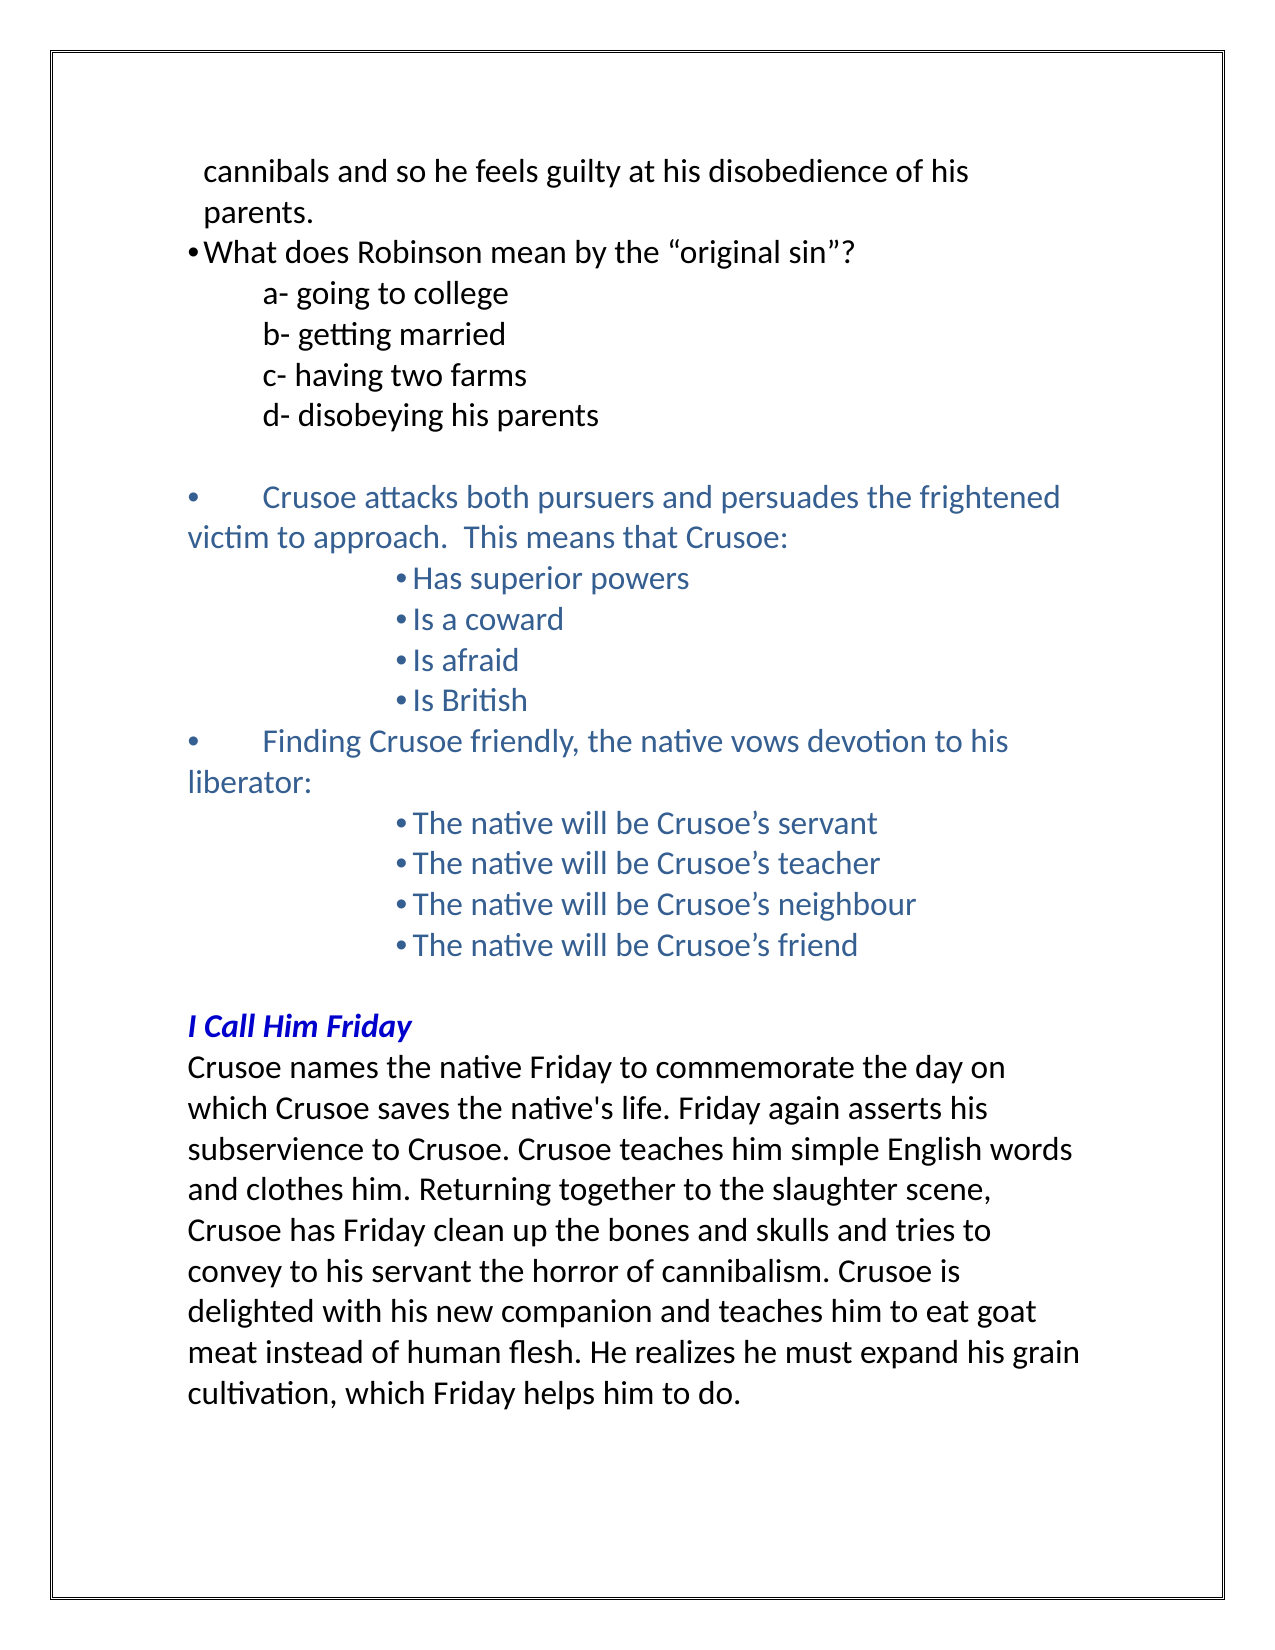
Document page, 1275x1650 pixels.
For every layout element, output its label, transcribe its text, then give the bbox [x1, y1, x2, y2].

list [187, 150, 1087, 231]
list Crusoe attacks both pursuers and persuades the frightened victim to approach. This means that Crusoe: [187, 476, 1087, 557]
text Crusoe names the native Friday to commemorate the day on which Crusoe saves the native's life. Friday again asserts his subservience to Crusoe. Crusoe teaches him simple English words and clothes him. Returning together to the slaughter scene, Crusoe has Friday clean up the bones and skulls and tries to convey to his servant the horror of cannibalism. Crusoe is delighted with his new companion and teaches him to eat goat meat instead of human flesh. He realizes he must expand his grain cultivation, which Friday helps him to do. [187, 1046, 1087, 1413]
list Finding Crusoe friendly, the native vows devotion to his liberator: [187, 720, 1087, 802]
list Is afraid [395, 639, 1087, 679]
list Has superior powers [395, 557, 1087, 598]
text a- going to college [187, 272, 1087, 313]
list Is British [395, 679, 1087, 720]
list The native will be Crusoe’s friend [395, 924, 1087, 964]
text b- getting married [187, 313, 1087, 354]
text c- having two farms [187, 354, 1087, 394]
list What does Robinson mean by the “original sin”? [187, 231, 1087, 272]
list The native will be Crusoe’s teacher [395, 842, 1087, 883]
list The native will be Crusoe’s neighbour [395, 883, 1087, 924]
text d- disobeying his parents [187, 394, 1087, 435]
list The native will be Crusoe’s servant [395, 802, 1087, 842]
list Is a coward [395, 598, 1087, 639]
text I Call Him Friday [187, 1005, 1087, 1046]
